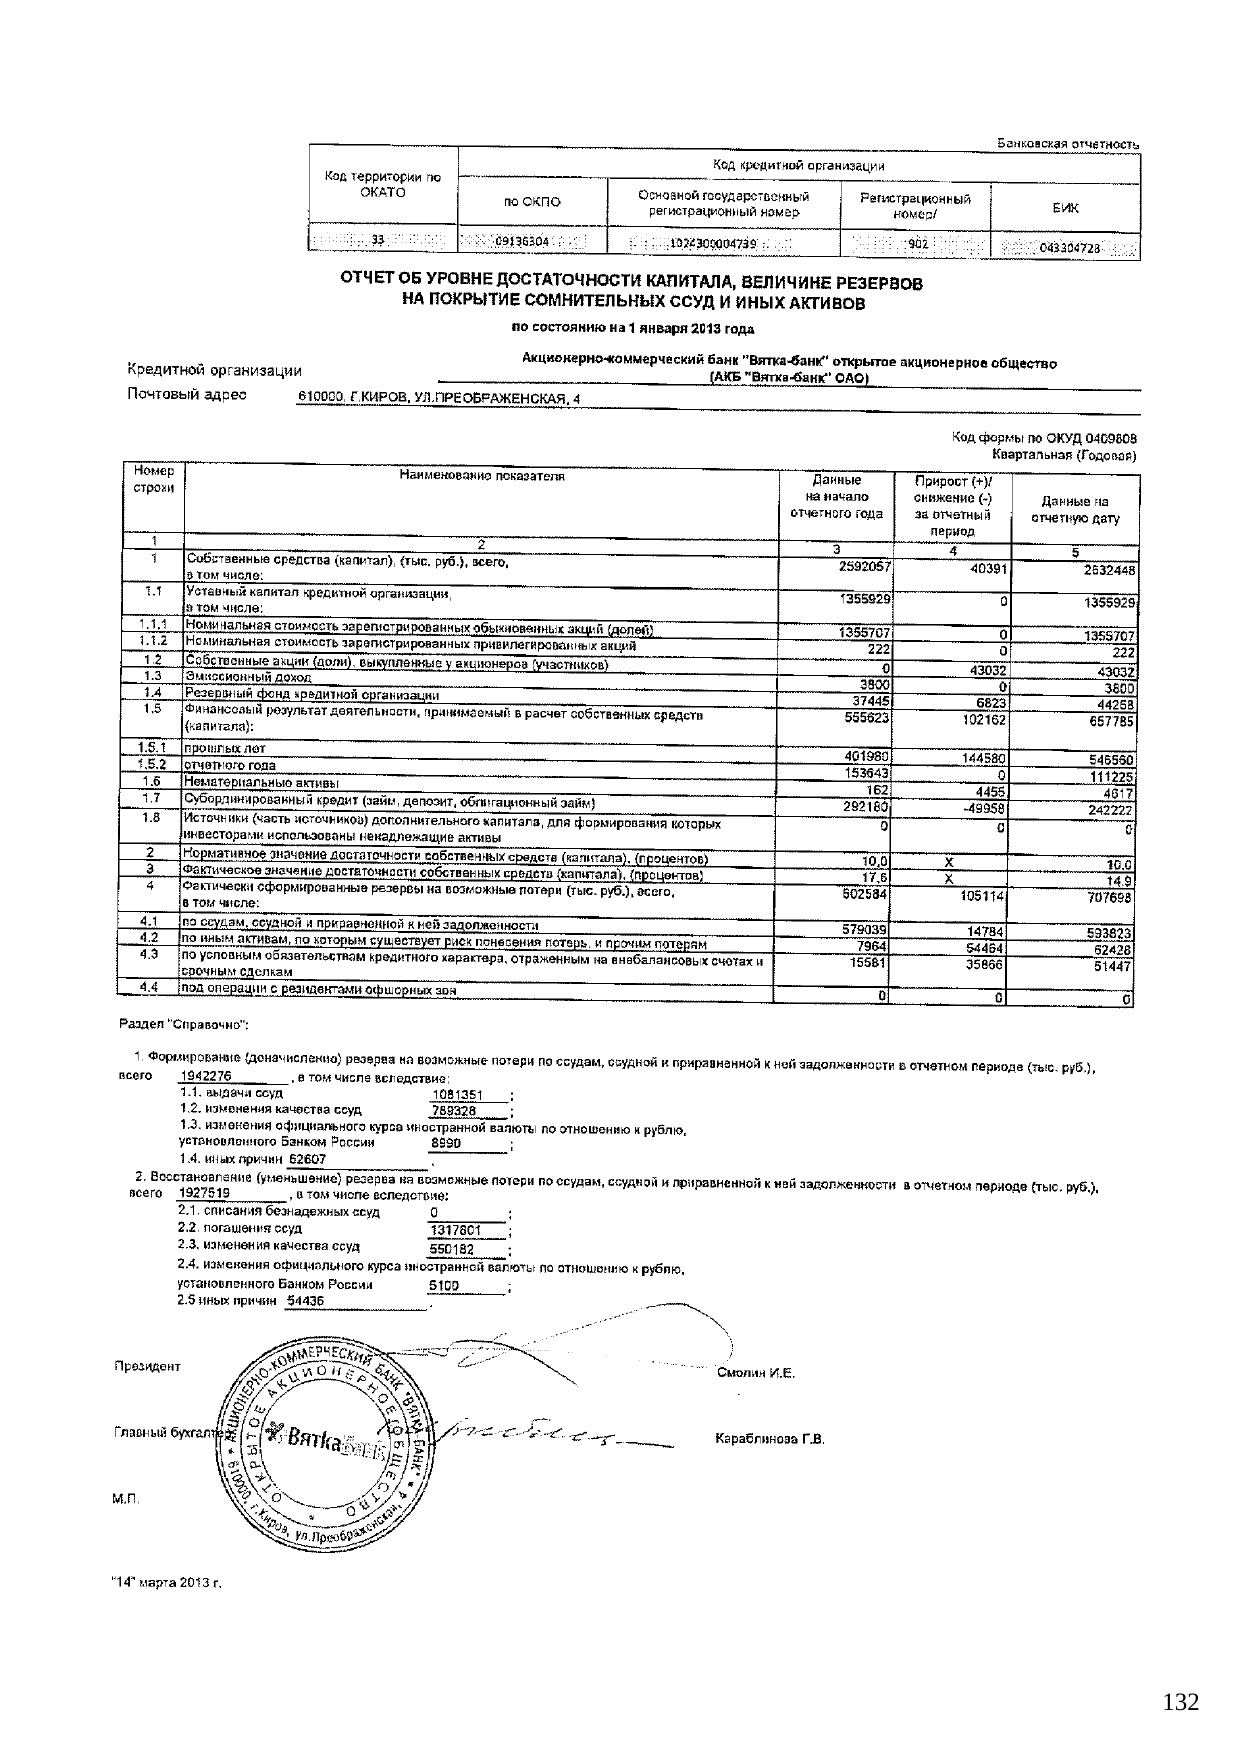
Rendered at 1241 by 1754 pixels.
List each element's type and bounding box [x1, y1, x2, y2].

picture [45, 53, 1189, 1655]
